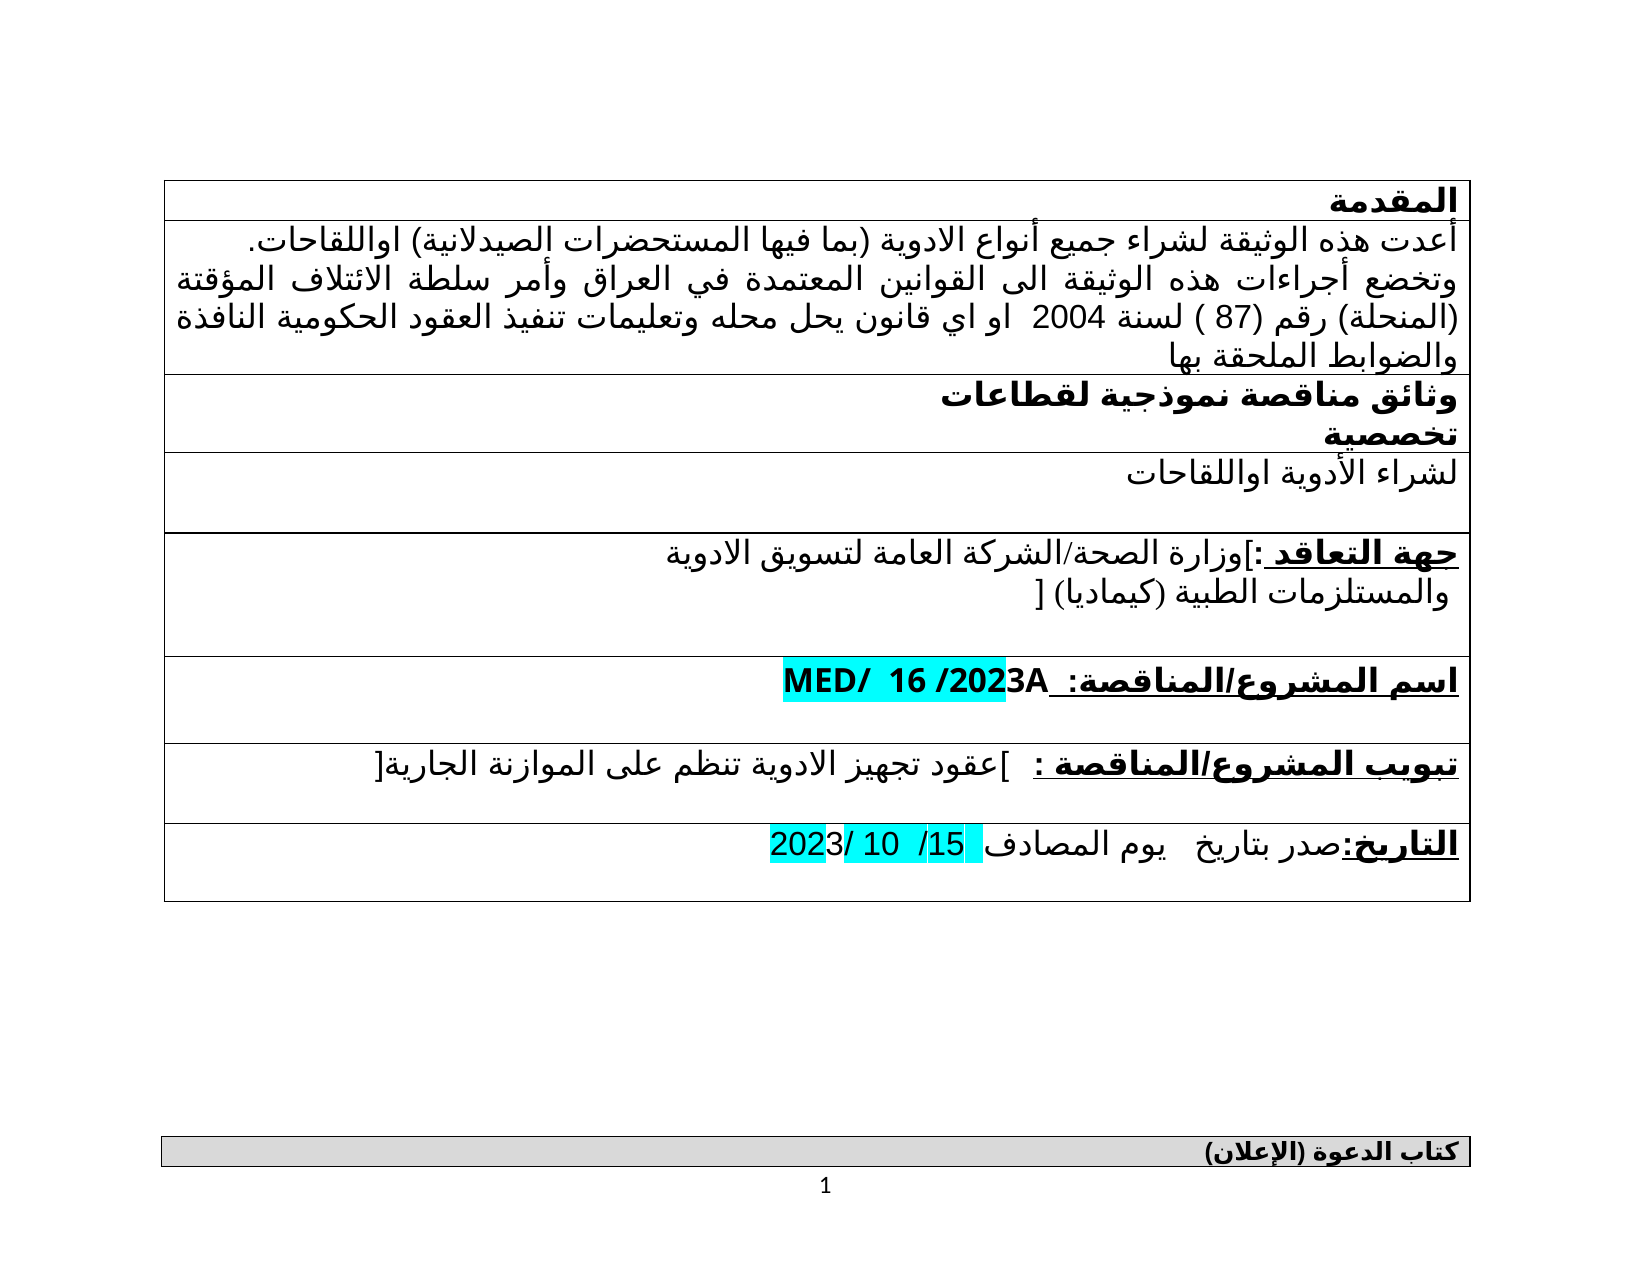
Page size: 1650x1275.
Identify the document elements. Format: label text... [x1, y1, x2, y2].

table_cell اسم المشروع/المناقصة: MED/ 16 /2023A [165, 657, 1469, 743]
table_cell التاريخ:صدر بتاريخ يوم المصادف 15/ 10 /2023 [165, 824, 1469, 901]
table_cell جهة التعاقد :]وزارة الصحة/الشركة العامة لتسويق الادوية والمستلزمات الطبية (كيماديا) [ [165, 534, 1469, 656]
table_cell أعدت هذه الوثيقة لشراء جميع أنواع الادوية (بما فيها المستحضرات الصيدلانية) اواللقاحات. وتخضع أجراءات هذه الوثيقة الى القوانين المعتمدة في العراق وأمر سلطة الائتلاف المؤقتة (المنحلة) رقم (87 ) لسنة 2004 او اي قانون يحل محله وتعليمات تنفيذ العقود الحكومية النافذة والضوابط الملحقة بها [165, 221, 1469, 374]
table_cell تبويب المشروع/المناقصة : ]عقود تجهيز الادوية تنظم على الموازنة الجارية[ [165, 744, 1469, 823]
table_header المقدمة [165, 181, 1469, 219]
table_cell وثائق مناقصة نموذجية لقطاعات تخصصية [165, 375, 1469, 452]
table_header كتاب الدعوة (الإعلان) [162, 1137, 1469, 1166]
table_cell لشراء الأدوية اواللقاحات [165, 453, 1469, 532]
